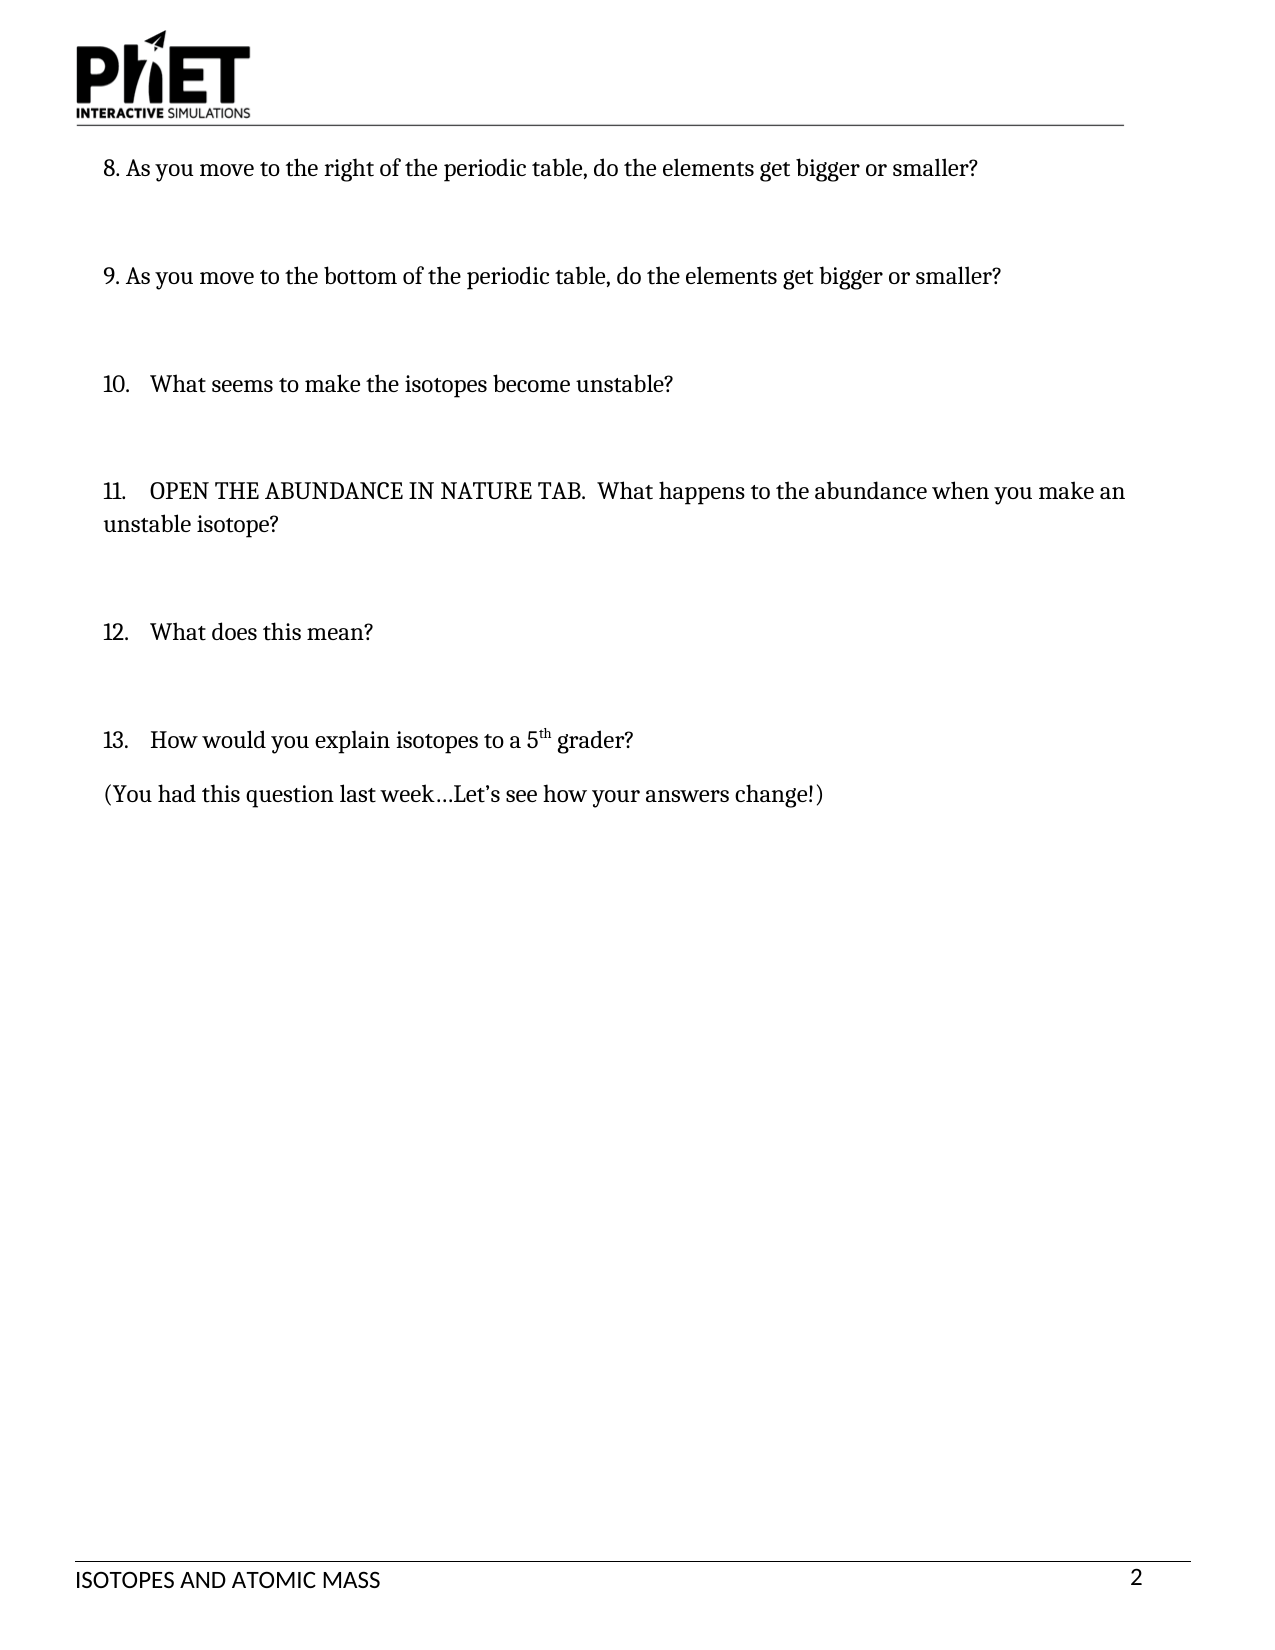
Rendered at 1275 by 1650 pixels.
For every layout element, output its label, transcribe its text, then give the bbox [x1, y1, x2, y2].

text 8. As you move to the right of the periodic table, do the elements get bigger or smaller? [103, 154, 1200, 183]
picture [75, 30, 1125, 129]
text 10. What seems to make the isotopes become unstable? [103, 369, 1200, 398]
text 11. OPEN THE ABUNDANCE IN NATURE TAB. What happens to the abundance when you make an unstable isotope? [103, 477, 1200, 539]
text 9. As you move to the bottom of the periodic table, do the elements get bigger or smaller? [103, 262, 1200, 291]
text (You had this question last week…Let’s see how your answers change!)BONUS POINTS: Mix Isotopes [103, 779, 1200, 808]
text 12. What does this mean? [103, 618, 1200, 647]
text 13. How would you explain isotopes to a 5th grader? [103, 726, 1200, 754]
